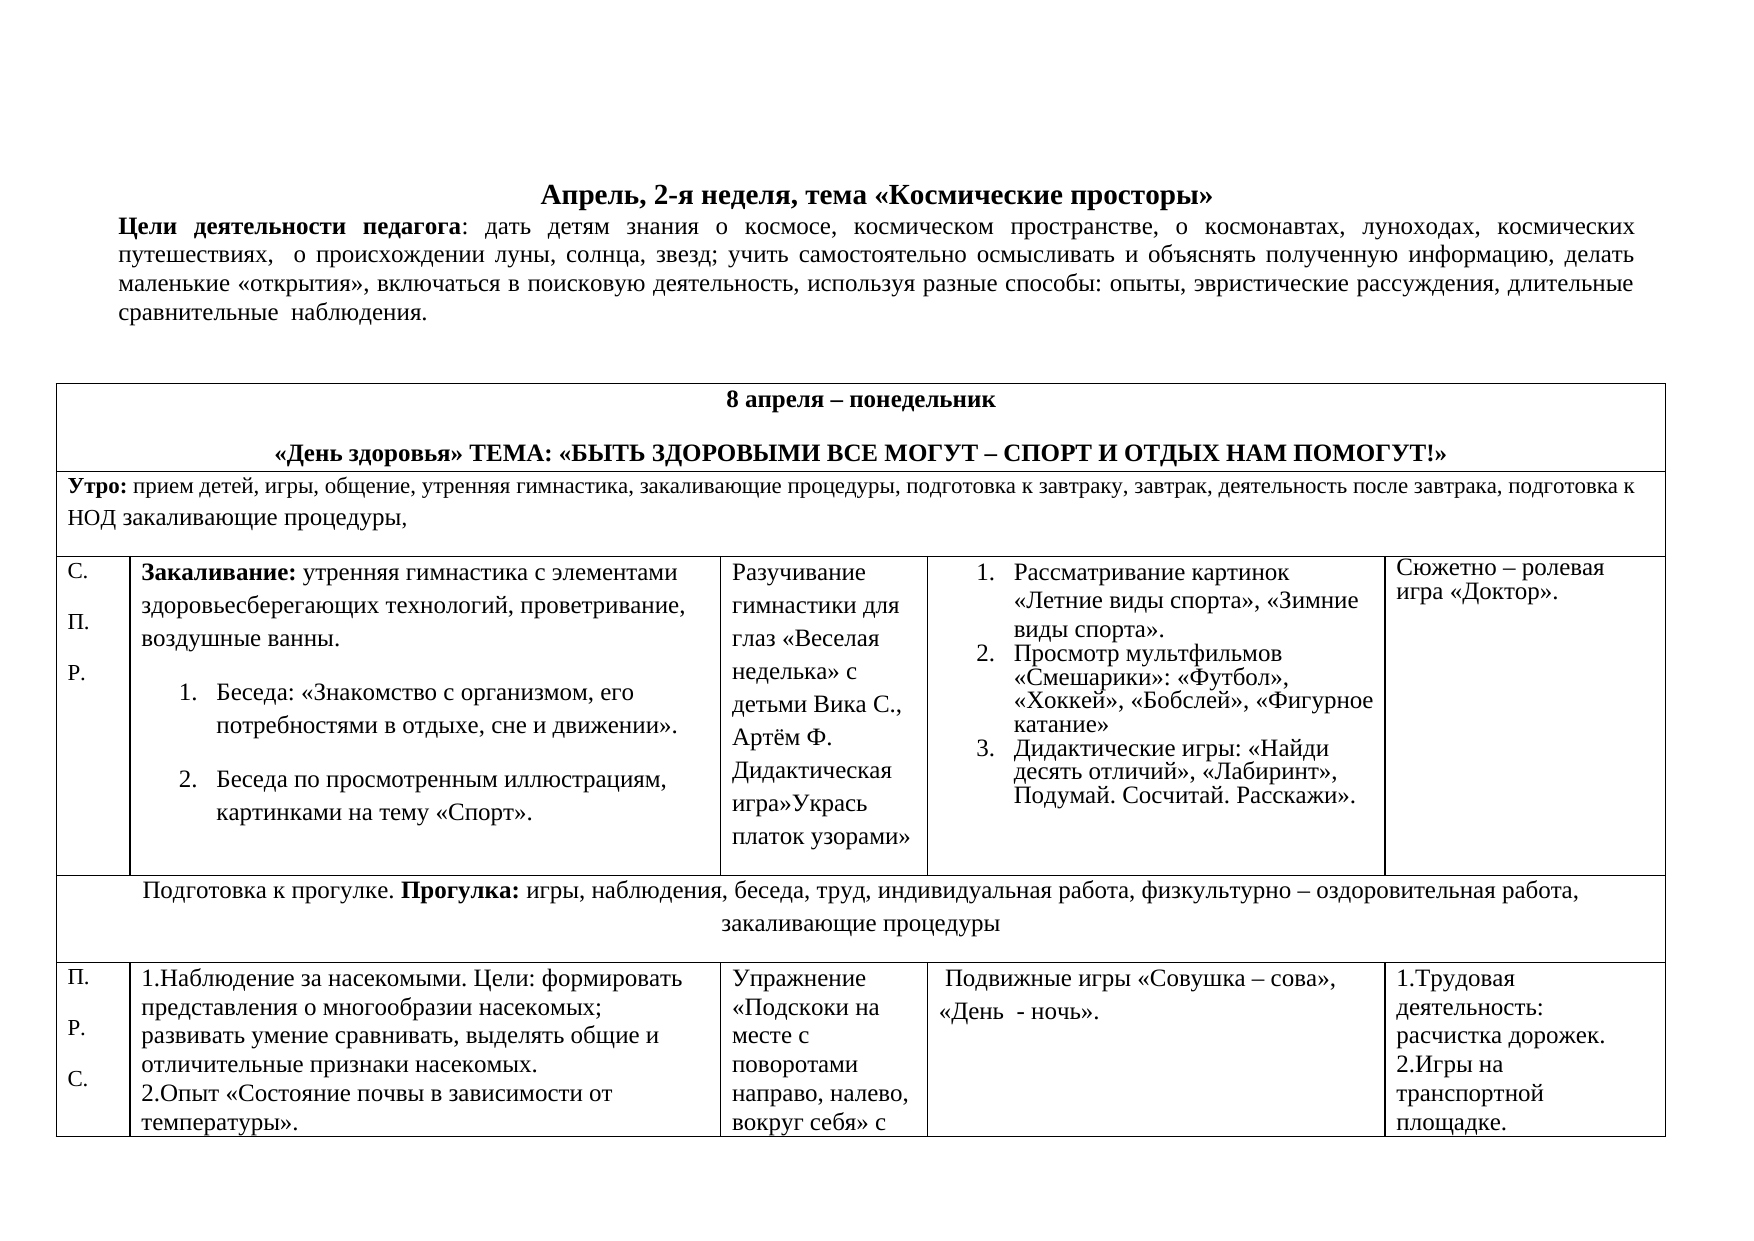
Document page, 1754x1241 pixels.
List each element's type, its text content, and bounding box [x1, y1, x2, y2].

text Апрель, 2-я неделя, тема «Космические просторы» [118, 177, 1636, 211]
table_cell П. Р. С. Ф. [57, 963, 129, 1136]
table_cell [928, 963, 1384, 1136]
table_cell Рассматривание картинок «Летние виды спорта», «Зимние виды спорта». Просмотр мультфильмов «Смешарики»: «Футбол», «Хоккей», «Бобслей», «Фигурное катание» Дидактические игры: «Найди десять отличий», «Лабиринт», Подумай. Сосчитай. Расскажи». [928, 557, 1384, 874]
table_header 8 апреля – понедельник «День здоровья» ТЕМА: «БЫТЬ ЗДОРОВЫМИ ВСЕ МОГУТ – СПОРТ И ОТДЫХ НАМ ПОМОГУТ!» [57, 384, 1665, 471]
table_cell Разучивание гимнастики для глаз «Веселая неделька» с детьми Вика С., Артём Ф. Дидактическая игра»Укрась платок узорами» [721, 557, 927, 874]
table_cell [131, 963, 720, 1136]
table_cell Подготовка к прогулке. Прогулка: игры, наблюдения, беседа, труд, индивидуальная работа, физкультурно – оздоровительная работа, закаливающие процедуры [57, 876, 1665, 962]
table_cell Утро: прием детей, игры, общение, утренняя гимнастика, закаливающие процедуры, подготовка к завтраку, завтрак, деятельность после завтрака, подготовка к НОД закаливающие процедуры, [57, 472, 1665, 556]
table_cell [1386, 963, 1665, 1136]
table_cell Закаливание: утренняя гимнастика с элементами здоровьесберегающих технологий, проветривание, воздушные ванны. Беседа: «Знакомство с организмом, его потребностями в отдыхе, сне и движении». Беседа по просмотренным иллюстрациям, картинками на тему «Спорт». [131, 557, 720, 874]
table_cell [721, 963, 927, 1136]
table_cell Сюжетно – ролевая игра «Доктор». [1386, 557, 1665, 874]
text Цели деятельности педагога: дать детям знания о космосе, космическом пространстве, о космонавтах, луноходах, космических путешествиях, о происхождении луны, солнца, звезд; учить самостоятельно осмысливать и объяснять полученную информацию, делать маленькие «открытия», включаться в поисковую деятельность, используя разные способы: опыты, эвристические рассуждения, длительные сравнительные наблюдения. [118, 211, 1636, 326]
table_cell С. П. Р. [57, 557, 129, 874]
